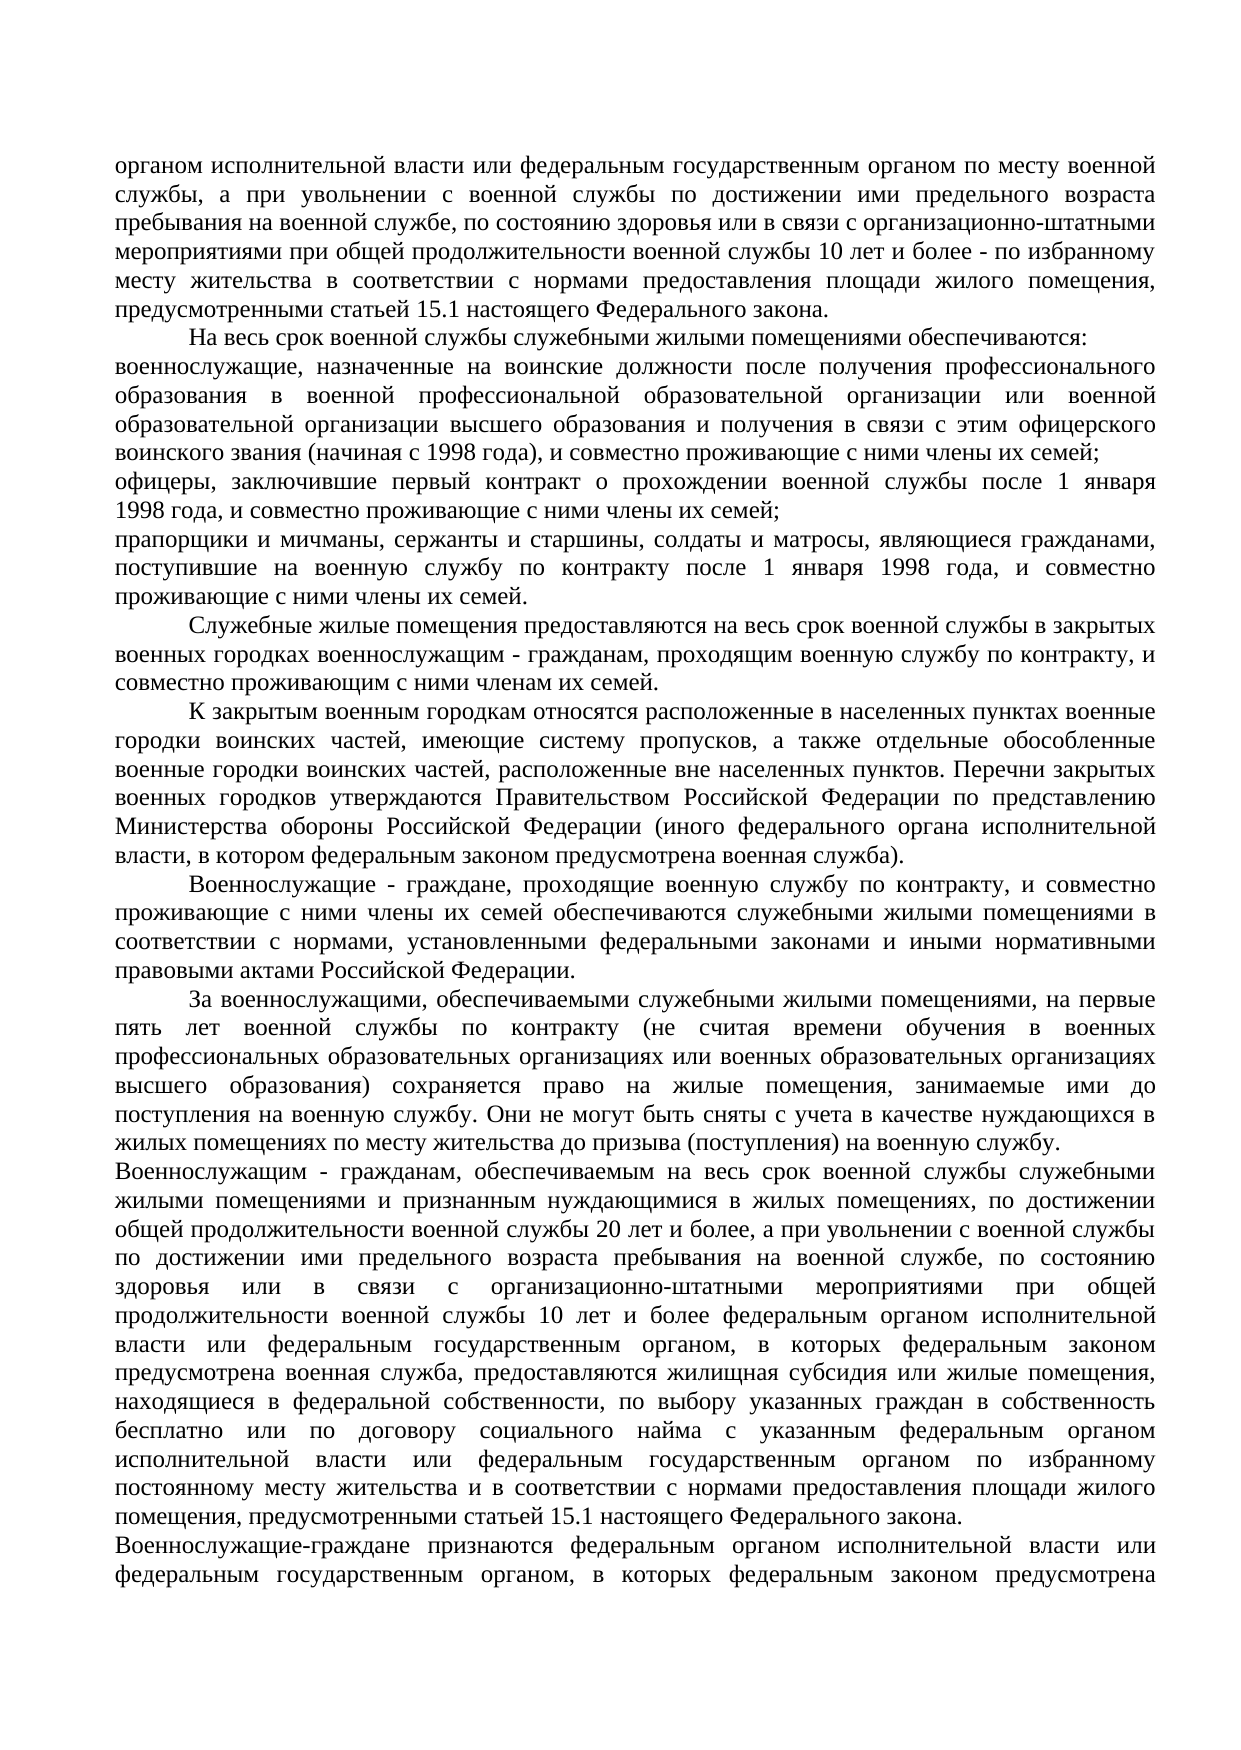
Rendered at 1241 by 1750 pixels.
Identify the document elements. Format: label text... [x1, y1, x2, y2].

text Военнослужащим - гражданам, обеспечиваемым на весь срок военной службы служебными жилыми помещениями и признанным нуждающимися в жилых помещениях, по достижении общей продолжительности военной службы 20 лет и более, а при увольнении с военной службы по достижении ими предельного возраста пребывания на военной службе, по состоянию здоровья или в связи с организационно-штатными мероприятиями при общей продолжительности военной службы 10 лет и более федеральным органом исполнительной власти или федеральным государственным органом, в которых федеральным законом предусмотрена военная служба, предоставляются жилищная субсидия или жилые помещения, находящиеся в федеральной собственности, по выбору указанных граждан в собственность бесплатно или по договору социального найма с указанным федеральным органом исполнительной власти или федеральным государственным органом по избранному постоянному месту жительства и в соответствии с нормами предоставления площади жилого помещения, предусмотренными статьей 15.1 настоящего Федерального закона. [114, 1156, 1157, 1530]
text военнослужащие, назначенные на воинские должности после получения профессионального образования в военной профессиональной образовательной организации или военной образовательной организации высшего образования и получения в связи с этим офицерского воинского звания (начиная с 1998 года), и совместно проживающие с ними члены их семей; [114, 351, 1157, 466]
text За военнослужащими, обеспечиваемыми служебными жилыми помещениями, на первые пять лет военной службы по контракту (не считая времени обучения в военных профессиональных образовательных организациях или военных образовательных организациях высшего образования) сохраняется право на жилые помещения, занимаемые ими до поступления на военную службу. Они не могут быть сняты с учета в качестве нуждающихся в жилых помещениях по месту жительства до призыва (поступления) на военную службу. [114, 984, 1157, 1156]
text К закрытым военным городкам относятся расположенные в населенных пунктах военные городки воинских частей, имеющие систему пропусков, а также отдельные обособленные военные городки воинских частей, расположенные вне населенных пунктов. Перечни закрытых военных городков утверждаются Правительством Российской Федерации по представлению Министерства обороны Российской Федерации (иного федерального органа исполнительной власти, в котором федеральным законом предусмотрена военная служба). [114, 696, 1157, 869]
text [114, 150, 1157, 322]
text прапорщики и мичманы, сержанты и старшины, солдаты и матросы, являющиеся гражданами, поступившие на военную службу по контракту после 1 января 1998 года, и совместно проживающие с ними члены их семей. [114, 524, 1157, 610]
text Военнослужащие - граждане, проходящие военную службу по контракту, и совместно проживающие с ними члены их семей обеспечиваются служебными жилыми помещениями в соответствии с нормами, установленными федеральными законами и иными нормативными правовыми актами Российской Федерации. [114, 869, 1157, 984]
text На весь срок военной службы служебными жилыми помещениями обеспечиваются: [114, 322, 1157, 351]
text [114, 1530, 1157, 1587]
text Служебные жилые помещения предоставляются на весь срок военной службы в закрытых военных городках военнослужащим - гражданам, проходящим военную службу по контракту, и совместно проживающим с ними членам их семей. [114, 610, 1157, 696]
text офицеры, заключившие первый контракт о прохождении военной службы после 1 января 1998 года, и совместно проживающие с ними члены их семей; [114, 466, 1157, 524]
